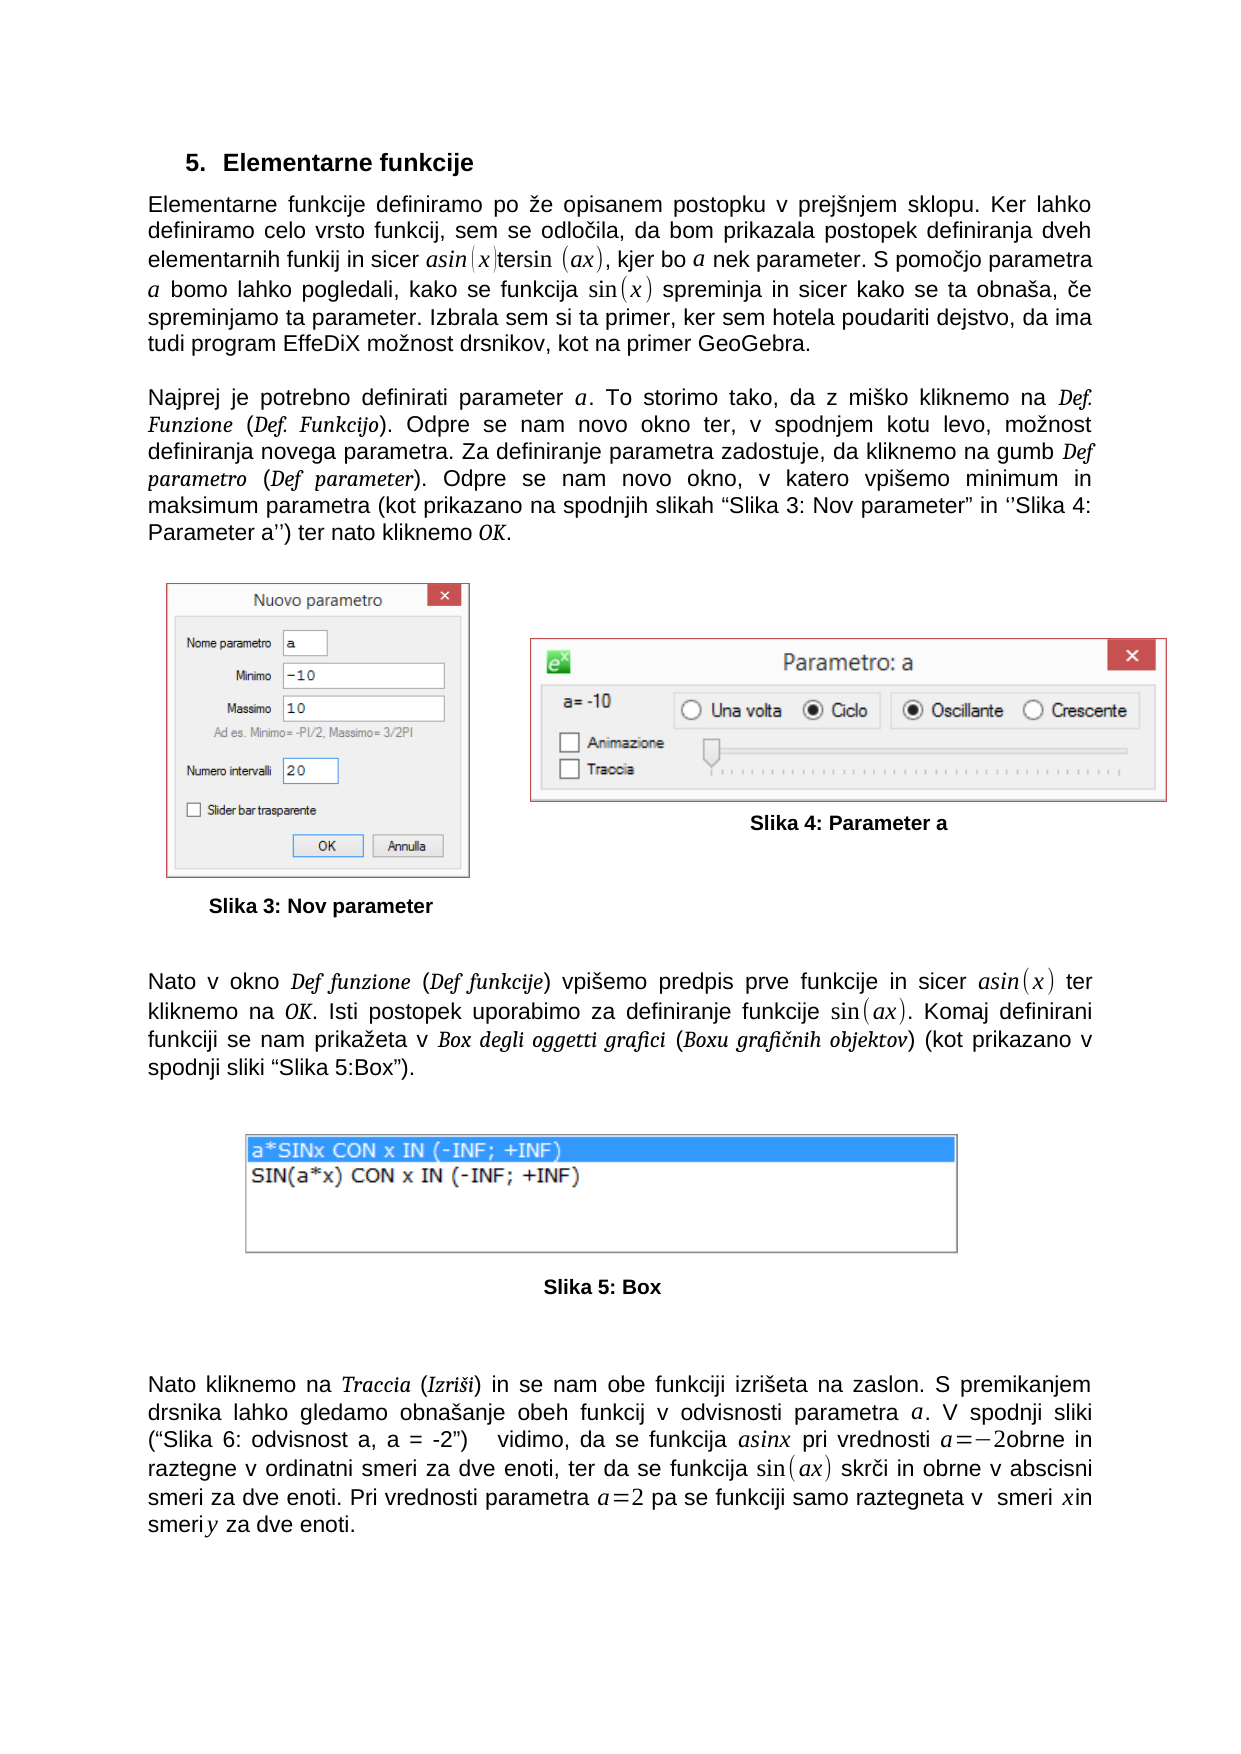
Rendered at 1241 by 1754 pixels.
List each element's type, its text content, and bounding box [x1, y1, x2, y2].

text Najprej je potrebno definirati parameter . To storimo tako, da z miško kliknemo na Def. Funzione (Def. Funkcijo). Odpre se nam novo okno ter, v spodnjem kotu levo, možnost definiranja novega parametra. Za definiranje parametra zadostuje, da kliknemo na gumb Def parametro (Def parameter). Odpre se nam novo okno, v katero vpišemo minimum in maksimum parametra (kot prikazano na spodnjih slikah “Slika 3: Nov parameter” in ‘’Slika 4: Parameter a’’) ter nato kliknemo OK. [148, 383, 1093, 546]
text Elementarne funkcije definiramo po že opisanem postopku v prejšnjem sklopu. Ker lahko definiramo celo vrsto funkcij, sem se odločila, da bom prikazala postopek definiranja dveh elementarnih funkij in sicer ter, kjer bo nek parameter. S pomočjo parametra bomo lahko pogledali, kako se funkcija spreminja in sicer kako se ta obnaša, če spreminjamo ta parameter. Izbrala sem si ta primer, ker sem hotela poudariti dejstvo, da ima tudi program EffeDiX možnost drsnikov, kot na primer GeoGebra. [148, 191, 1093, 357]
picture [167, 584, 469, 877]
picture [531, 639, 1166, 801]
text Nato kliknemo na Traccia (Izriši) in se nam obe funkciji izrišeta na zaslon. S premikanjem drsnika lahko gledamo obnašanje obeh funkcij v odvisnosti parametra . V spodnji sliki (“Slika 6: odvisnost a, a = -2”) vidimo, da se funkcija pri vrednosti obrne in raztegne v ordinatni smeri za dve enoti, ter da se funkcija skrči in obrne v abscisni smeri za dve enoti. Pri vrednosti parametra pa se funkciji samo raztegneta v smeri in smeri za dve enoti. [148, 1371, 1093, 1538]
picture [245, 1134, 958, 1255]
list Elementarne funkcije [185, 148, 1093, 176]
text Nato v okno Def funzione (Def funkcije) vpišemo predpis prve funkcije in sicer ter kliknemo na OK. Isti postopek uporabimo za definiranje funkcije . Komaj definirani funkciji se nam prikažeta v Box degli oggetti grafici (Boxu grafičnih objektov) (kot prikazano v spodnji sliki “Slika 5:Box”). [148, 966, 1093, 1080]
